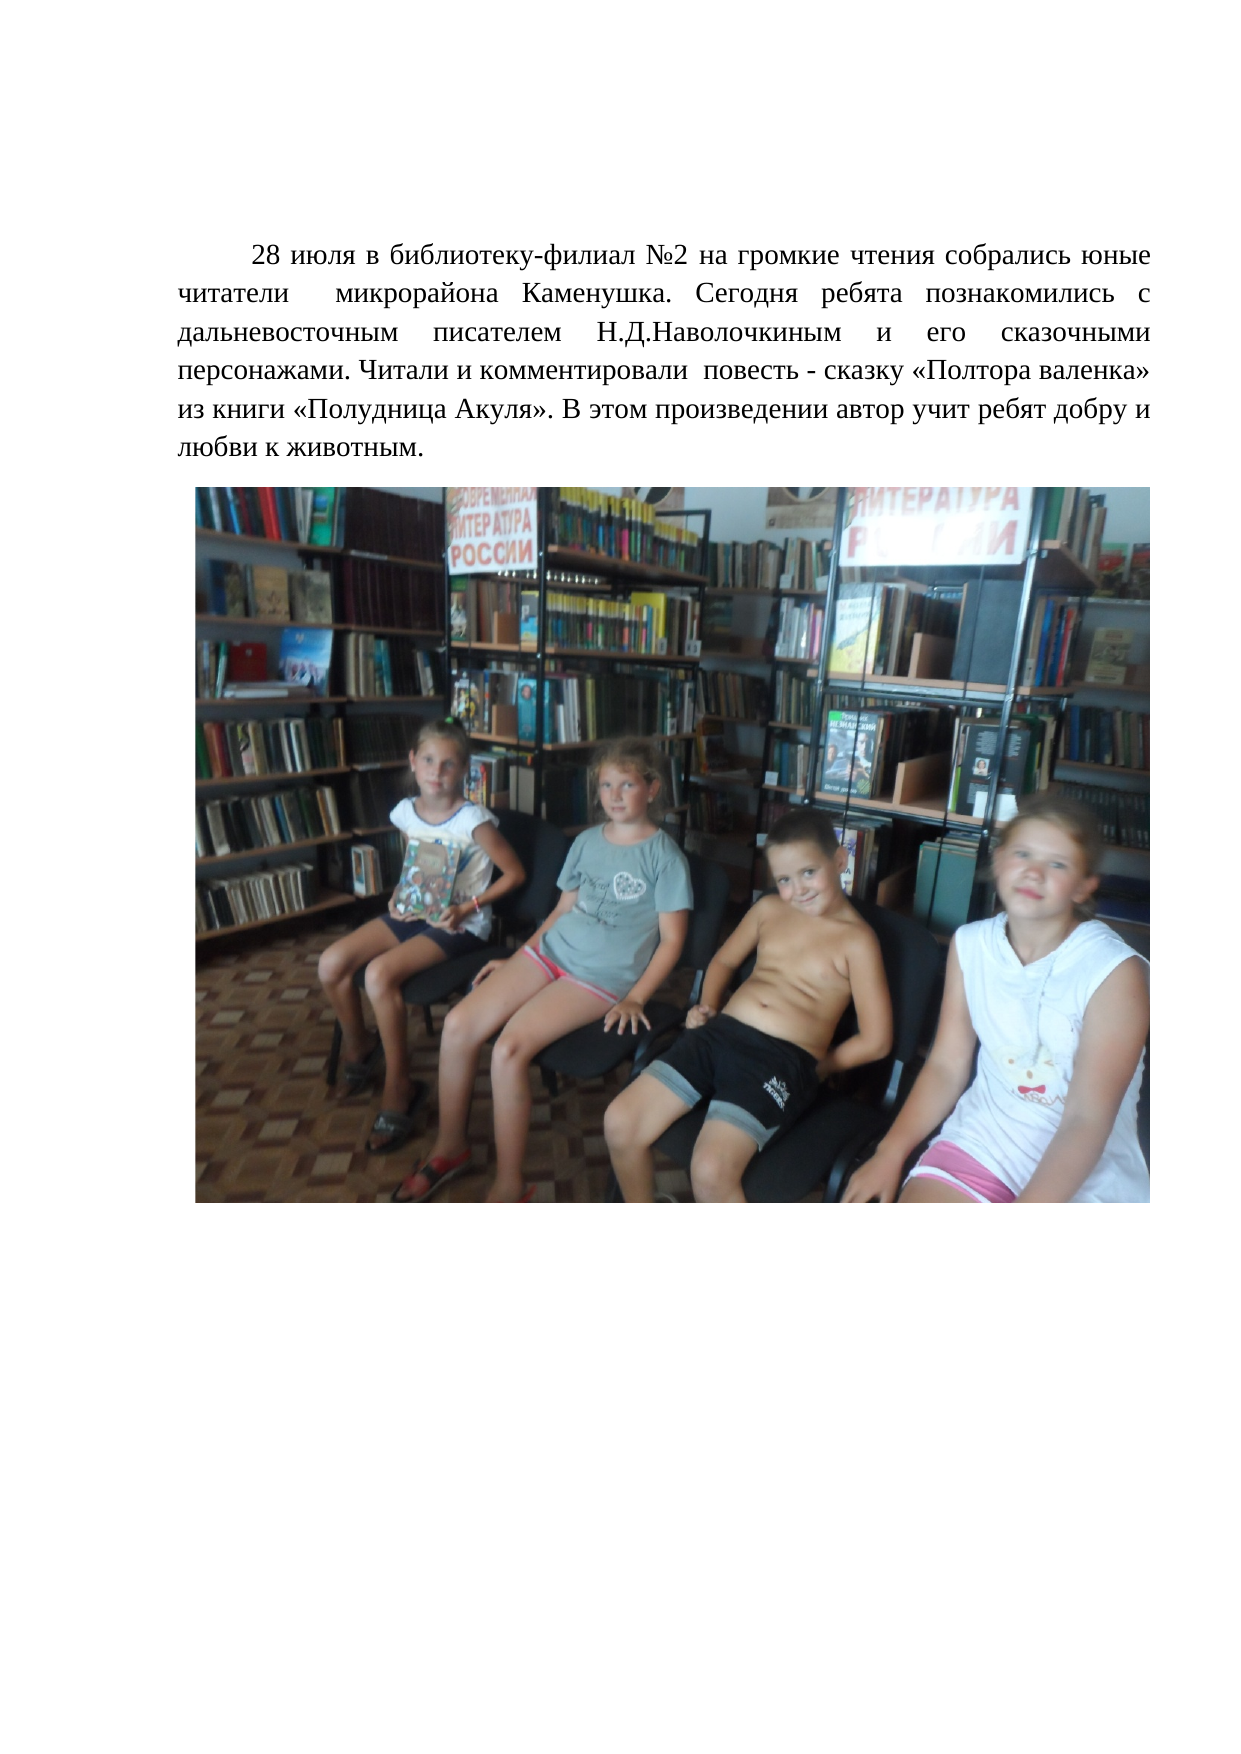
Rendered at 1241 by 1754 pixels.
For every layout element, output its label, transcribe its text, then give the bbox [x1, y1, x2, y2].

picture [195, 487, 1150, 1203]
text 28 июля в библиотеку-филиал №2 на громкие чтения собрались юные читатели микрорайона Каменушка. Сегодня ребята познакомились с дальневосточным писателем Н.Д.Наволочкиным и его сказочными персонажами. Читали и комментировали повесть - сказку «Полтора валенка» из книги «Полудница Акуля». В этом произведении автор учит ребят добру и любви к животным. [177, 237, 1152, 463]
